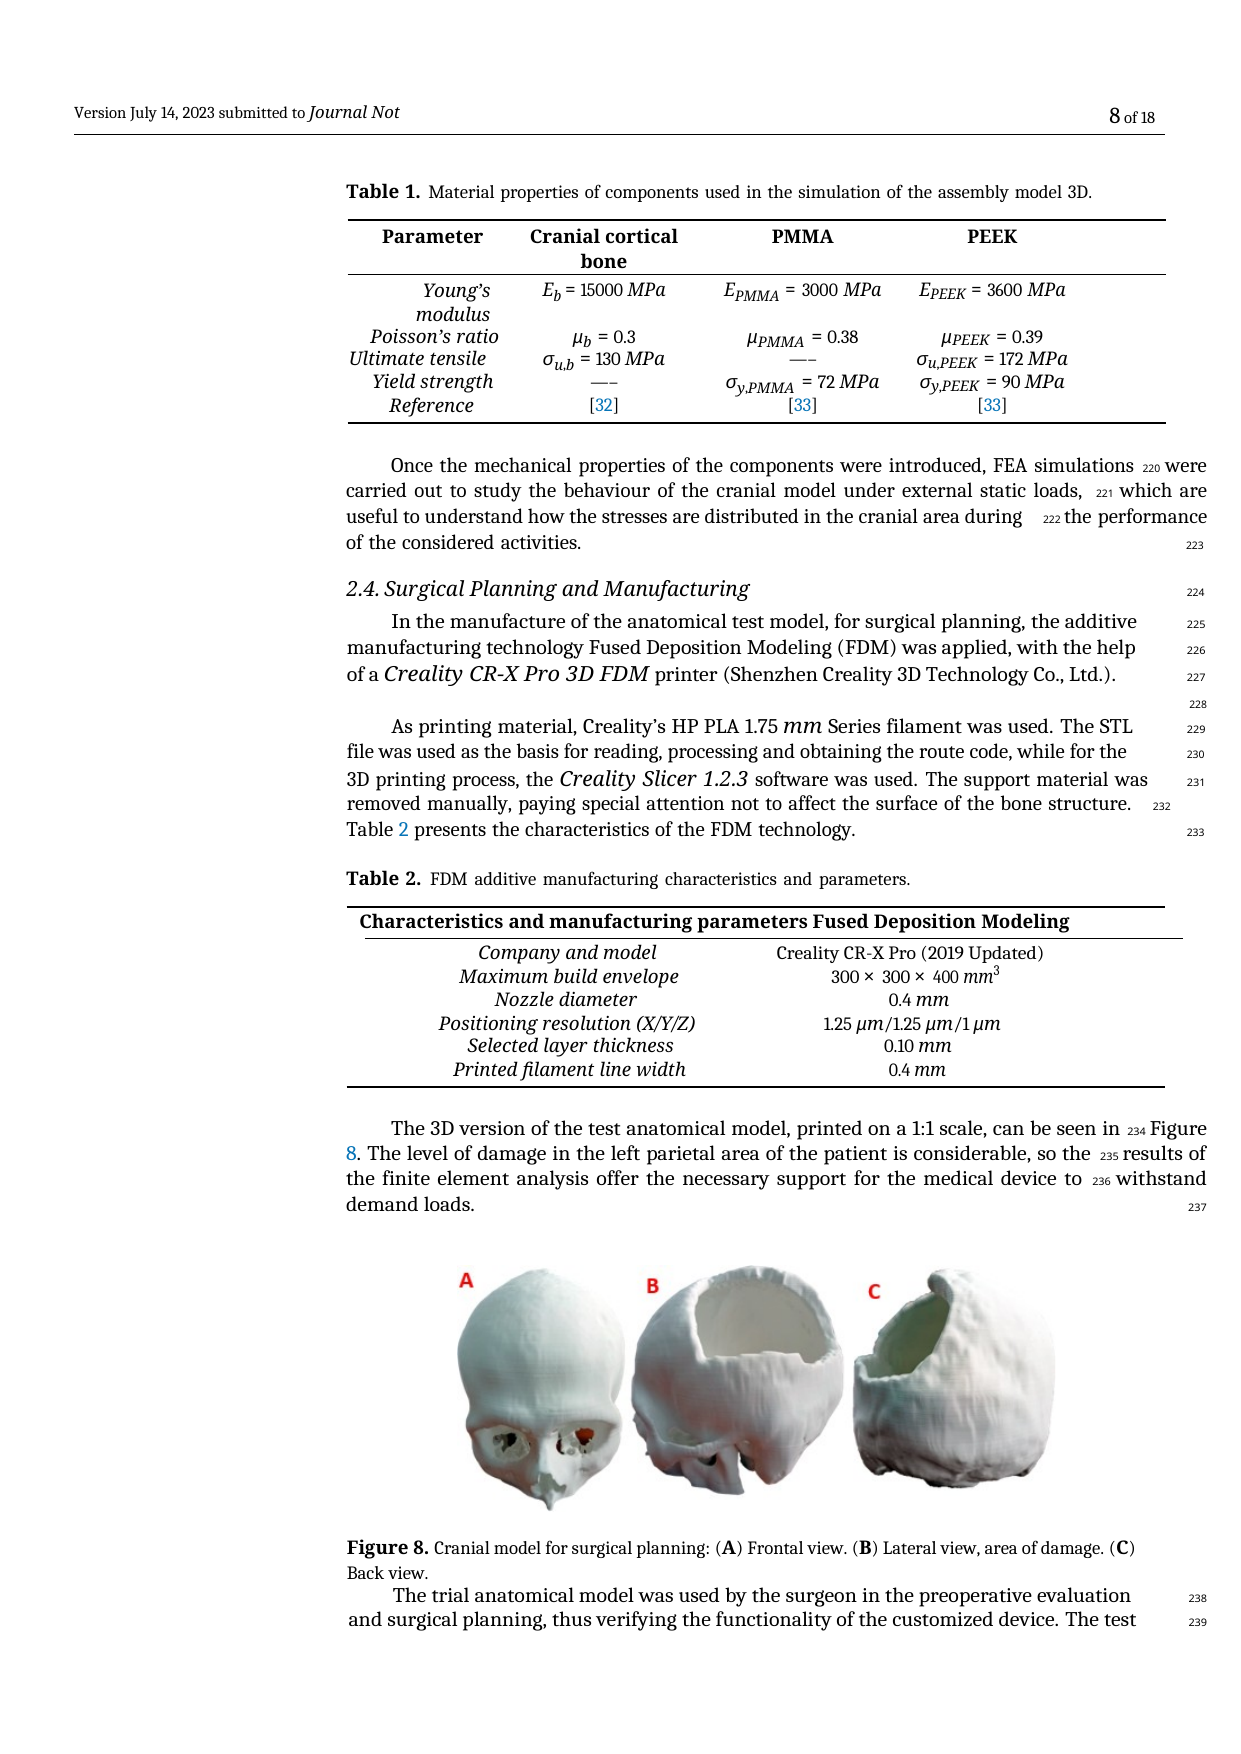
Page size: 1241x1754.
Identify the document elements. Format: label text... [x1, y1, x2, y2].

table_cell [32] [503, 395, 705, 422]
table_cell σu,b = 130 MPa [503, 349, 705, 372]
table_cell Eb = 15000 MPa [503, 275, 705, 326]
table_cell [33] [900, 395, 1166, 422]
text 3D printing process, the Creality Slicer 1.2.3 software was used. The support material was 231 [347, 764, 1217, 792]
table_header Parameter [348, 221, 502, 274]
text of a Creality CR-X Pro 3D FDM printer (Shenzhen Creality 3D Technology Co., Ltd.). 227 [347, 659, 1217, 687]
text Positioning resolution (X/Y/Z) 1.25 µm/1.25 µm/1 µm Selected layer thickness 0.10 mm [438, 1012, 1010, 1058]
text In the manufacture of the anatomical test model, for surgical planning, the additive 225 [391, 609, 1217, 633]
text Table 2 presents the characteristics of the FDM technology. 233 [346, 817, 1217, 841]
text Characteristics and manufacturing parameters Fused Deposition Modeling [359, 902, 1217, 933]
table_header Cranial cortical bone [503, 221, 705, 274]
text Table 1. Material properties of components used in the simulation of the assembly model 3D. [346, 178, 1217, 204]
text Printed filament line width 0.4 mm [453, 1058, 1217, 1081]
picture [457, 1265, 1056, 1512]
table_header PMMA [705, 221, 900, 274]
text The 3D version of the test anatomical model, printed on a 1:1 scale, can be seen in 234 Figure 8. The level of damage in the left parietal area of the patient is considerable, so the 235 results of the finite element analysis offer the necessary support for the medical device to 236 withstand demand loads. 237 [346, 1116, 1207, 1217]
text Company and model Creality CR-X Pro (2019 Updated) [478, 940, 1217, 964]
text Table 2. FDM additive manufacturing characteristics and parameters. [346, 866, 1217, 891]
text As printing material, Creality’s HP PLA 1.75 mm Series filament was used. The STL 229 [391, 712, 1217, 739]
text removed manually, paying special attention not to affect the surface of the bone structure. 232 [347, 792, 1217, 816]
table_cell µPMMA = 0.38 [705, 326, 900, 349]
table_cell —– [503, 372, 705, 395]
table_cell Reference [348, 395, 502, 422]
table_cell EPEEK = 3600 MPa [900, 275, 1166, 326]
text Maximum build envelope 300 300 400 mm3 Nozzle diameter 0.4 mm [459, 964, 1002, 1012]
table_header PEEK [900, 221, 1166, 274]
table_cell Ultimate tensile [348, 349, 502, 372]
table_cell σy,PEEK = 90 MPa [900, 372, 1166, 395]
table_cell [33] [705, 395, 900, 422]
table_cell Yield strength [348, 372, 502, 395]
text Once the mechanical properties of the components were introduced, FEA simulations 220 were carried out to study the behaviour of the cranial model under external static loads, 221 which are useful to understand how the stresses are distributed in the cranial area during 222 the performance of the considered activities. 223 [346, 454, 1207, 554]
table_cell —– [705, 349, 900, 372]
table_cell Young’s modulus [348, 275, 502, 326]
text 228 [62, 696, 1207, 712]
table_cell µPEEK = 0.39 [900, 326, 1166, 349]
table_cell EPMMA = 3000 MPa [705, 275, 900, 326]
text and surgical planning, thus verifying the functionality of the customized device. The test 239 [62, 1608, 1207, 1632]
table_cell µb = 0.3 [503, 326, 705, 349]
text file was used as the basis for reading, processing and obtaining the route code, while for the 230 [347, 739, 1217, 764]
table_cell σy,PMMA = 72 MPa [705, 372, 900, 395]
table_cell σu,PEEK = 172 MPa [900, 349, 1166, 372]
text manufacturing technology Fused Deposition Modeling (FDM) was applied, with the help 226 [347, 635, 1217, 659]
list Surgical Planning and Manufacturing 224 [346, 574, 1217, 603]
table_cell Poisson’s ratio [348, 326, 502, 349]
text The trial anatomical model was used by the surgeon in the preoperative evaluation 238 [62, 1587, 1207, 1606]
